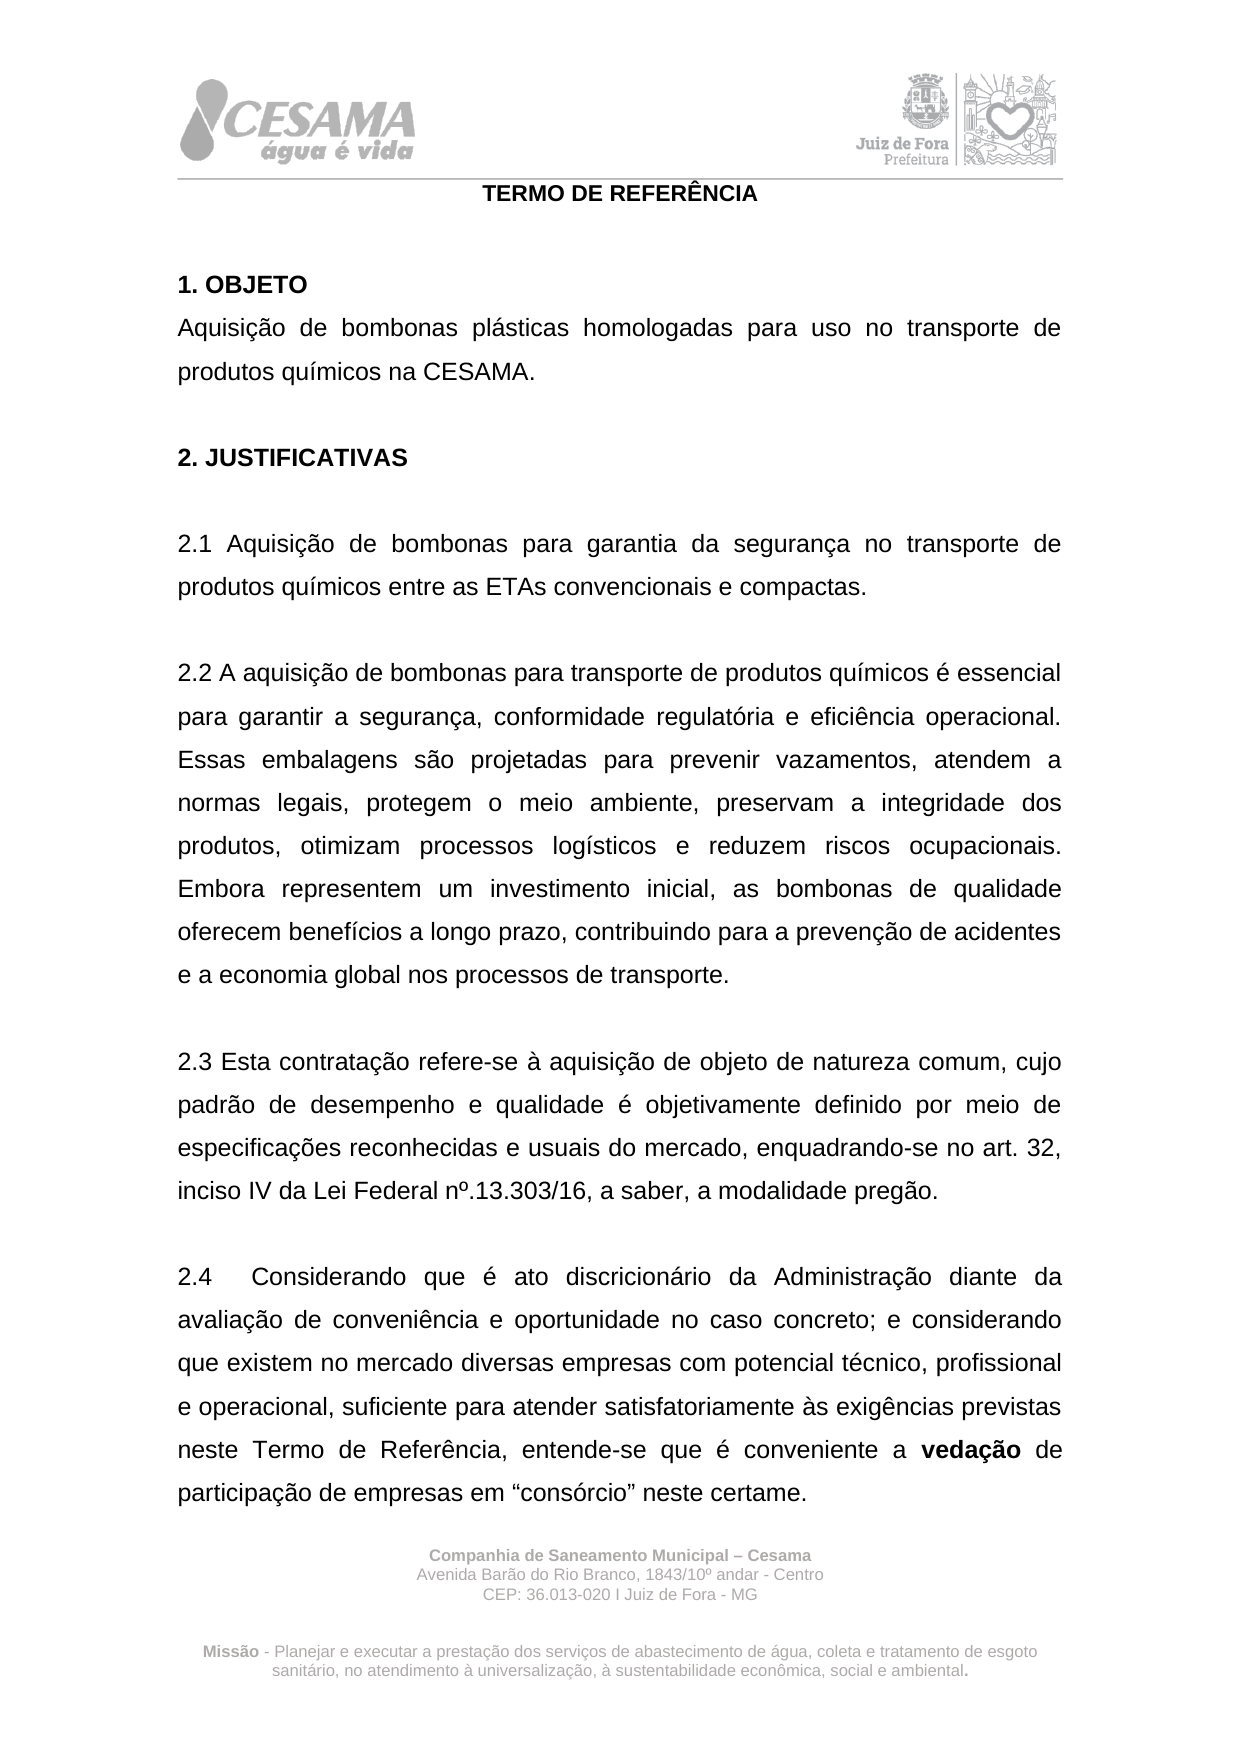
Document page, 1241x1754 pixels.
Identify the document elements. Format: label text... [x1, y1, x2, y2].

text 2.2 A aquisição de bombonas para transporte de produtos químicos é essencial para garantir a segurança, conformidade regulatória e eficiência operacional. Essas embalagens são projetadas para prevenir vazamentos, atendem a normas legais, protegem o meio ambiente, preservam a integridade dos produtos, otimizam processos logísticos e reduzem riscos ocupacionais. Embora representem um investimento inicial, as bombonas de qualidade oferecem benefícios a longo prazo, contribuindo para a prevenção de acidentes e a economia global nos processos de transporte. [177, 658, 1063, 989]
text 2. JUSTIFICATIVAS [177, 443, 1063, 471]
text 1. OBJETO [177, 270, 1063, 299]
text Aquisição de bombonas plásticas homologadas para uso no transporte de produtos químicos na CESAMA. [177, 313, 1063, 385]
text 2.1 Aquisição de bombonas para garantia da segurança no transporte de produtos químicos entre as ETAs convencionais e compactas. [177, 529, 1063, 601]
text TERMO DE REFERÊNCIA [177, 180, 1063, 206]
text 2.3 Esta contratação refere-se à aquisição de objeto de natureza comum, cujo padrão de desempenho e qualidade é objetivamente definido por meio de especificações reconhecidas e usuais do mercado, enquadrando-se no art. 32, inciso IV da Lei Federal nº.13.303/16, a saber, a modalidade pregão. [177, 1046, 1063, 1204]
text 2.4 Considerando que é ato discricionário da Administração diante da avaliação de conveniência e oportunidade no caso concreto; e considerando que existem no mercado diversas empresas com potencial técnico, profissional e operacional, suficiente para atender satisfatoriamente às exigências previstas neste Termo de Referência, entende-se que é conveniente a vedação de participação de empresas em “consórcio” neste certame. [177, 1262, 1063, 1506]
picture [177, 73, 1064, 180]
